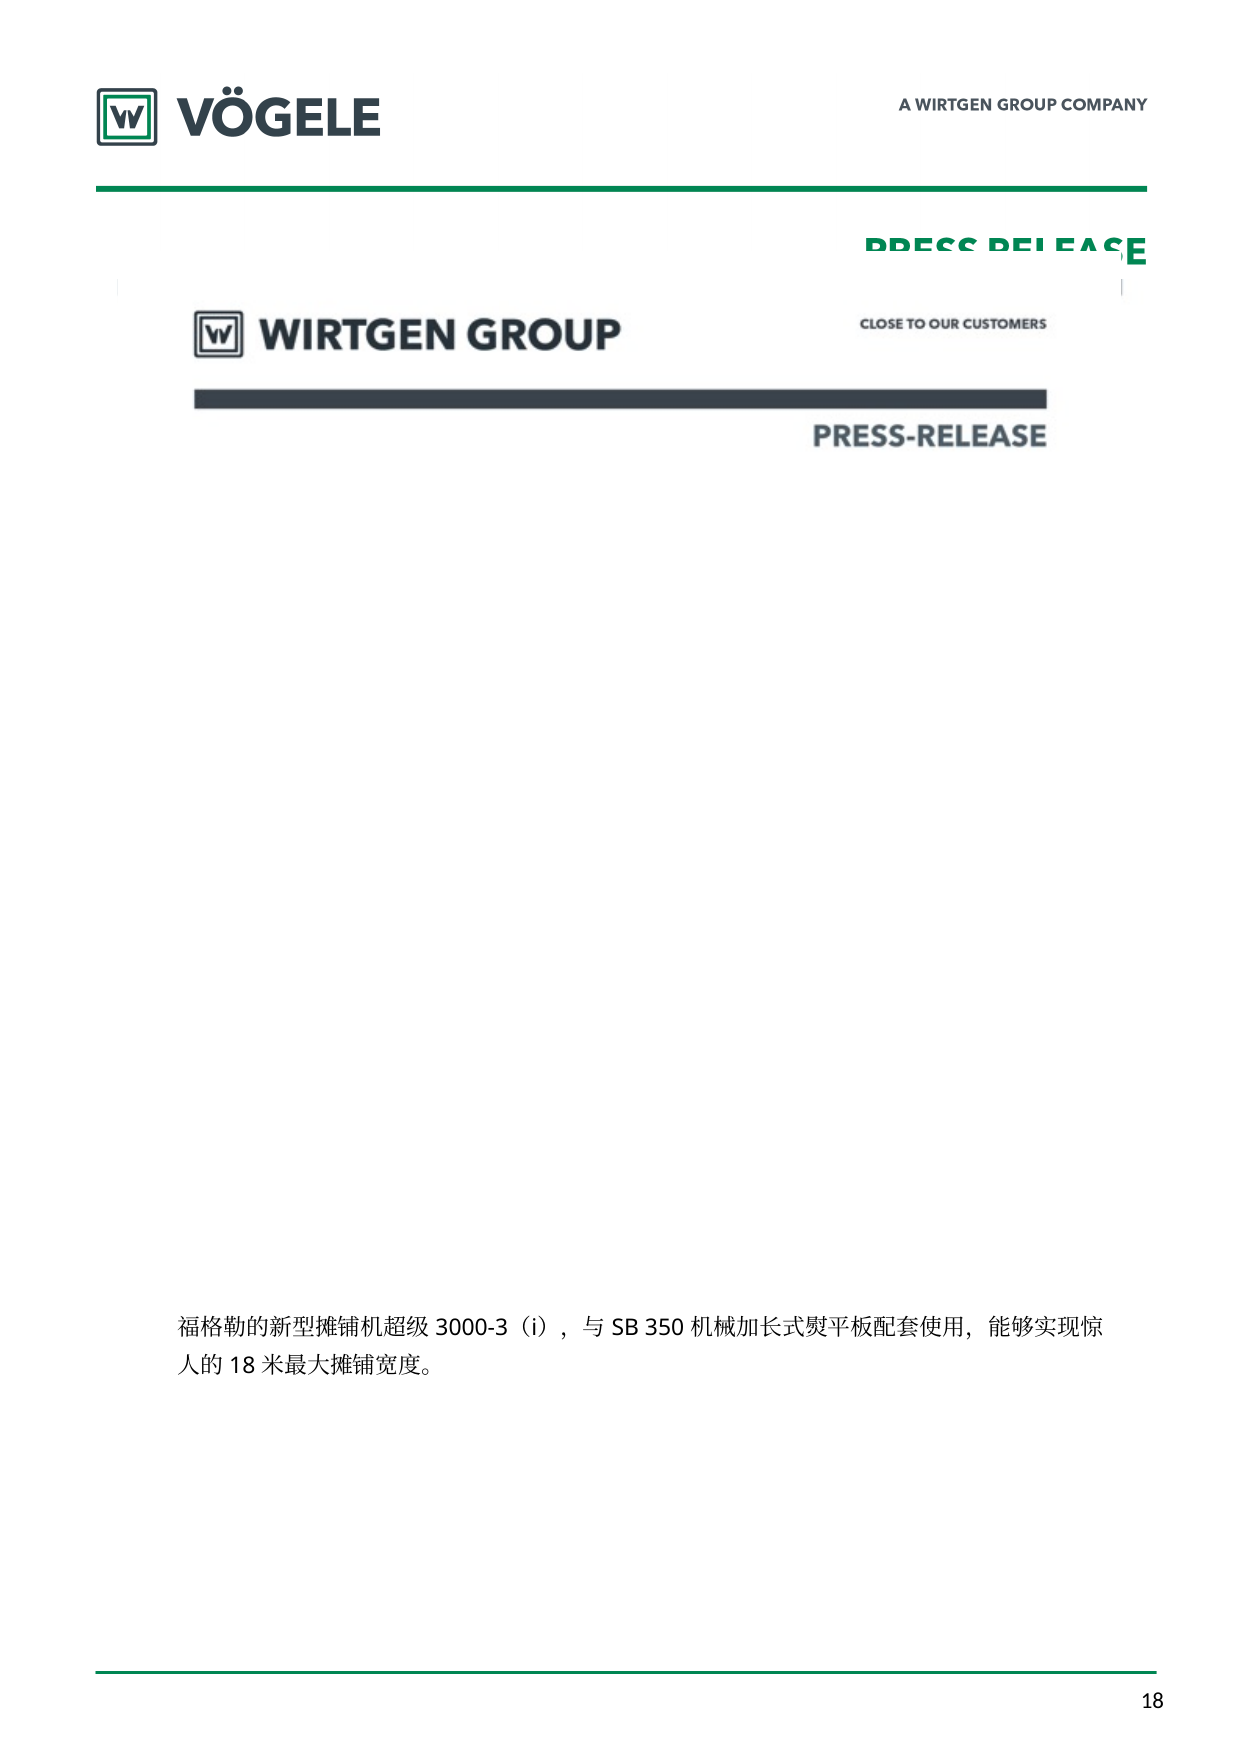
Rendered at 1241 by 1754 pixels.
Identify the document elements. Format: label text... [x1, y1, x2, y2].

text 福格勒的新型摊铺机超级 3000-3（i），与 SB 350 机械加长式熨平板配套使用，能够实现惊人的 18 米最大摊铺宽度。 [177, 1309, 1122, 1380]
picture [76, 73, 1174, 1309]
picture [67, 1662, 1196, 1678]
